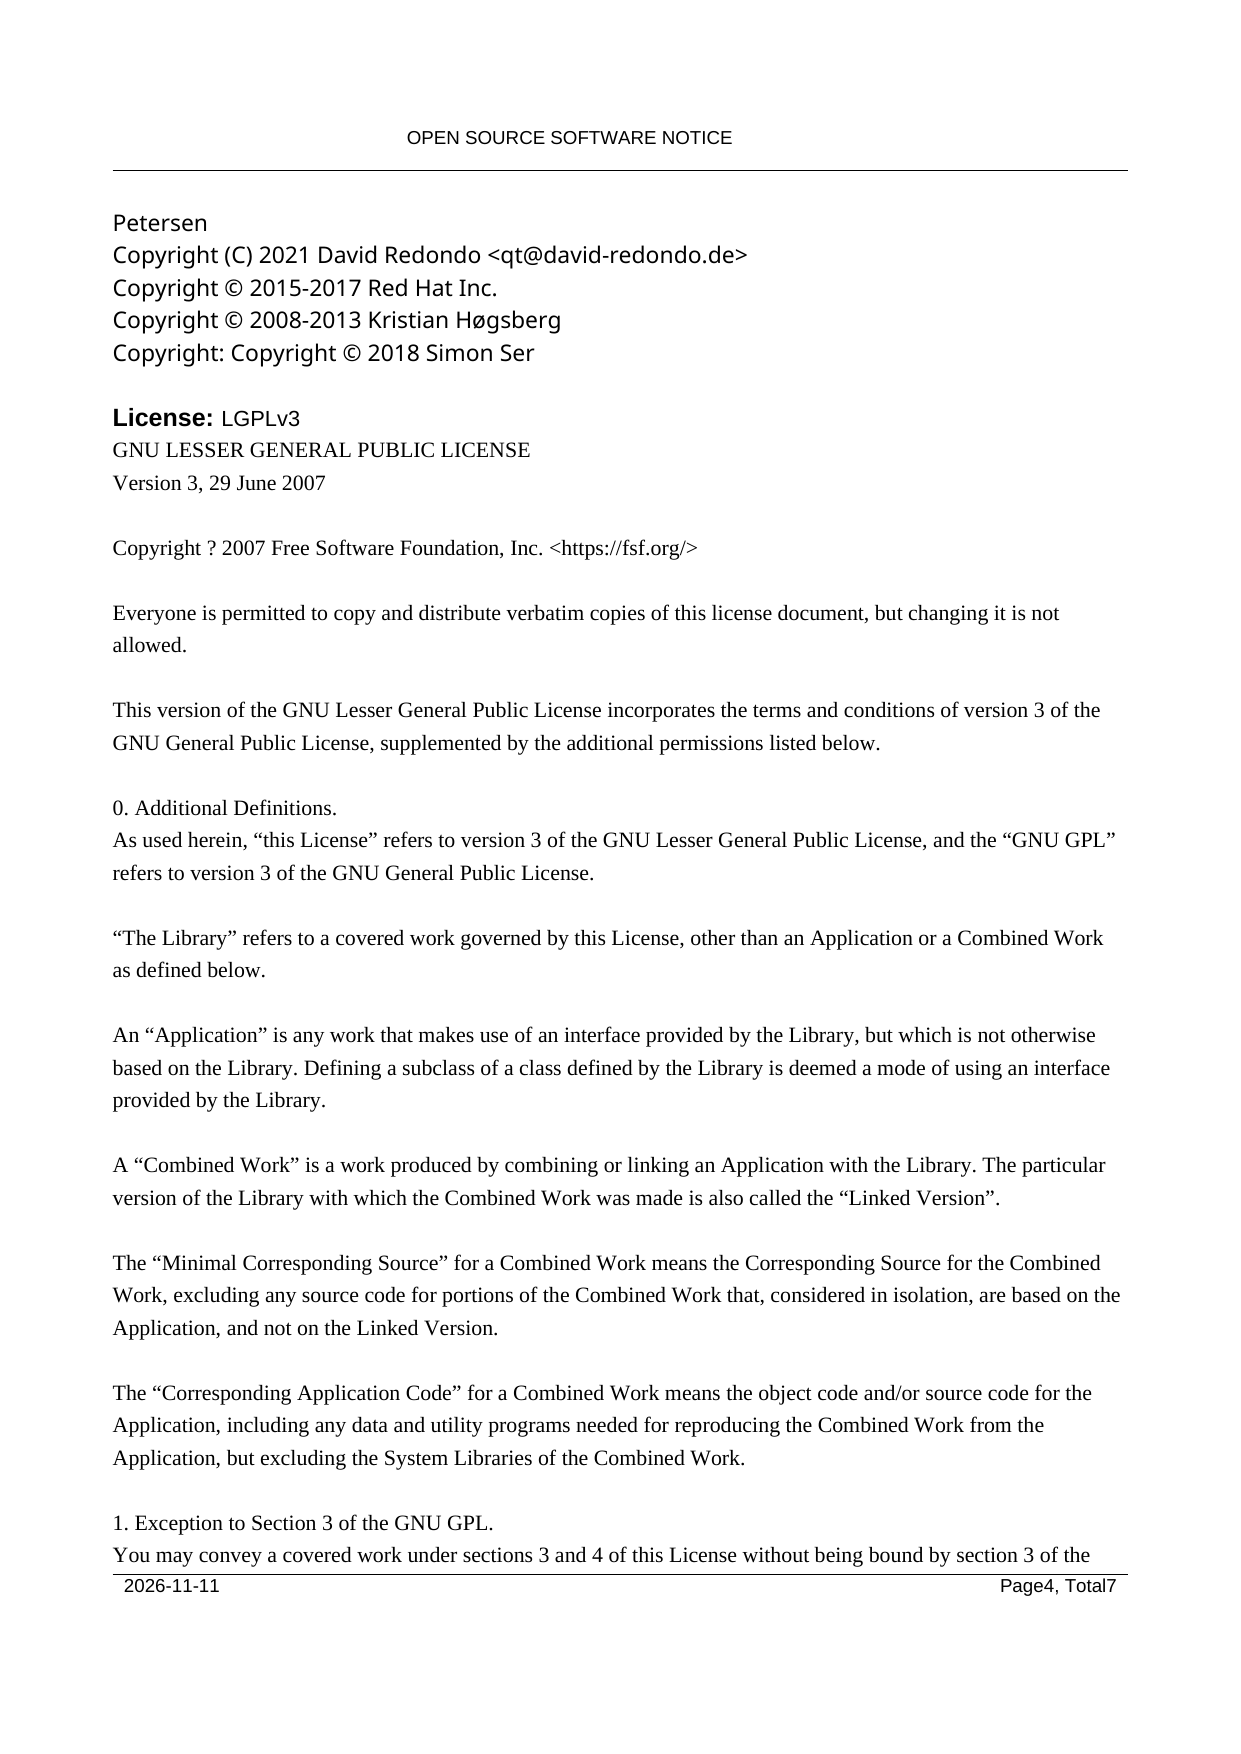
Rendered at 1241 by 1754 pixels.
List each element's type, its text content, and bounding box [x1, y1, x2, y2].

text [112, 434, 1128, 1571]
text License: LGPLv3 [112, 401, 1128, 434]
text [112, 206, 1128, 401]
